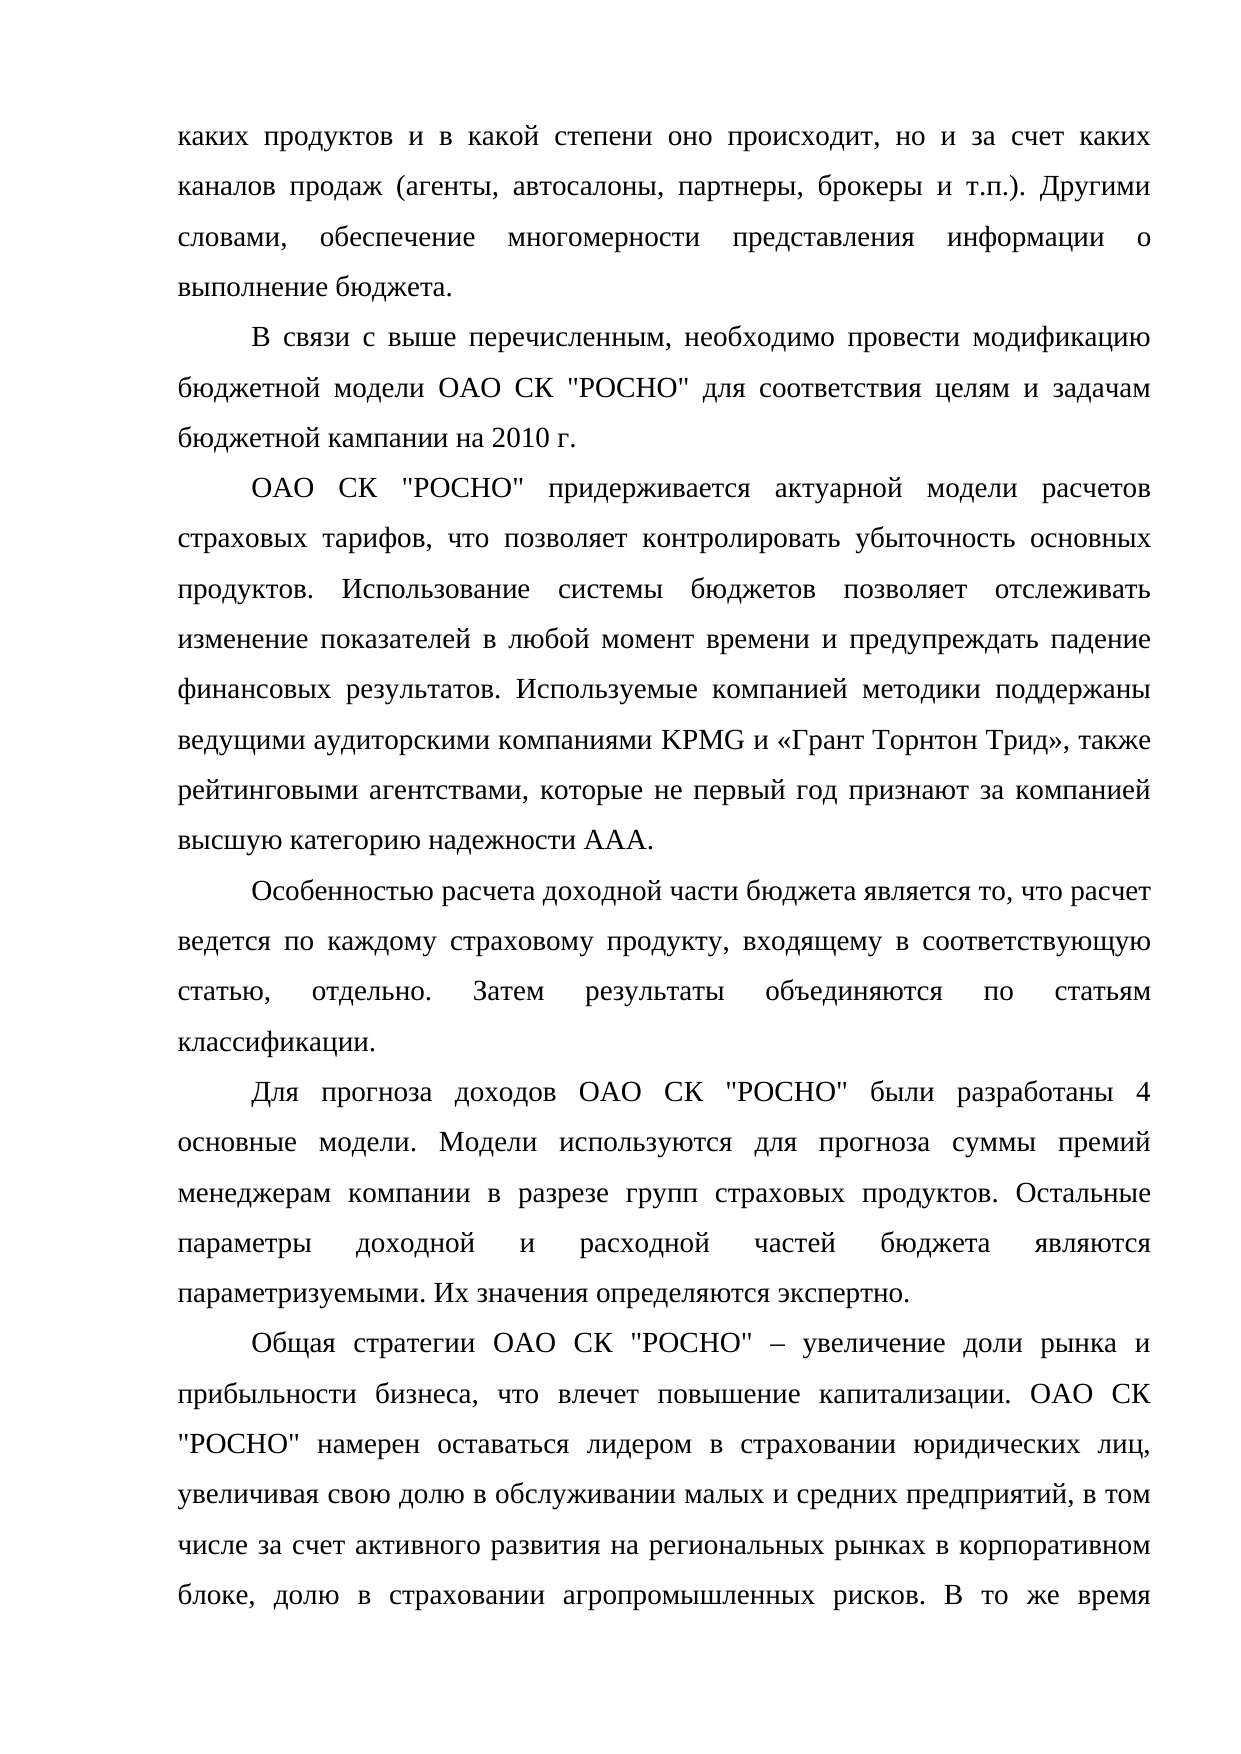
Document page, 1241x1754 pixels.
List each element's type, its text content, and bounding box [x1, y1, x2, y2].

text В связи с выше перечисленным, необходимо провести модификацию бюджетной модели ОАО СК "РОСНО" для соответствия целям и задачам бюджетной кампании на 2010 г. [177, 319, 1152, 453]
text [177, 118, 1152, 303]
text ОАО СК "РОСНО" придерживается актуарной модели расчетов страховых тарифов, что позволяет контролировать убыточность основных продуктов. Использование системы бюджетов позволяет отслеживать изменение показателей в любой момент времени и предупреждать падение финансовых результатов. Используемые компанией методики поддержаны ведущими аудиторскими компаниями KPMG и «Грант Торнтон Трид», также рейтинговыми агентствами, которые не первый год признают за компанией высшую категорию надежности ААА. [177, 470, 1152, 856]
text Особенностью расчета доходной части бюджета является то, что расчет ведется по каждому страховому продукту, входящему в соответствующую статью, отдельно. Затем результаты объединяются по статьям классификации. [177, 873, 1152, 1057]
text Для прогноза доходов ОАО СК "РОСНО" были разработаны 4 основные модели. Модели используются для прогноза суммы премий менеджерам компании в разрезе групп страховых продуктов. Остальные параметры доходной и расходной частей бюджета являются параметризуемыми. Их значения определяются экспертно. [177, 1074, 1152, 1309]
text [177, 1326, 1152, 1611]
